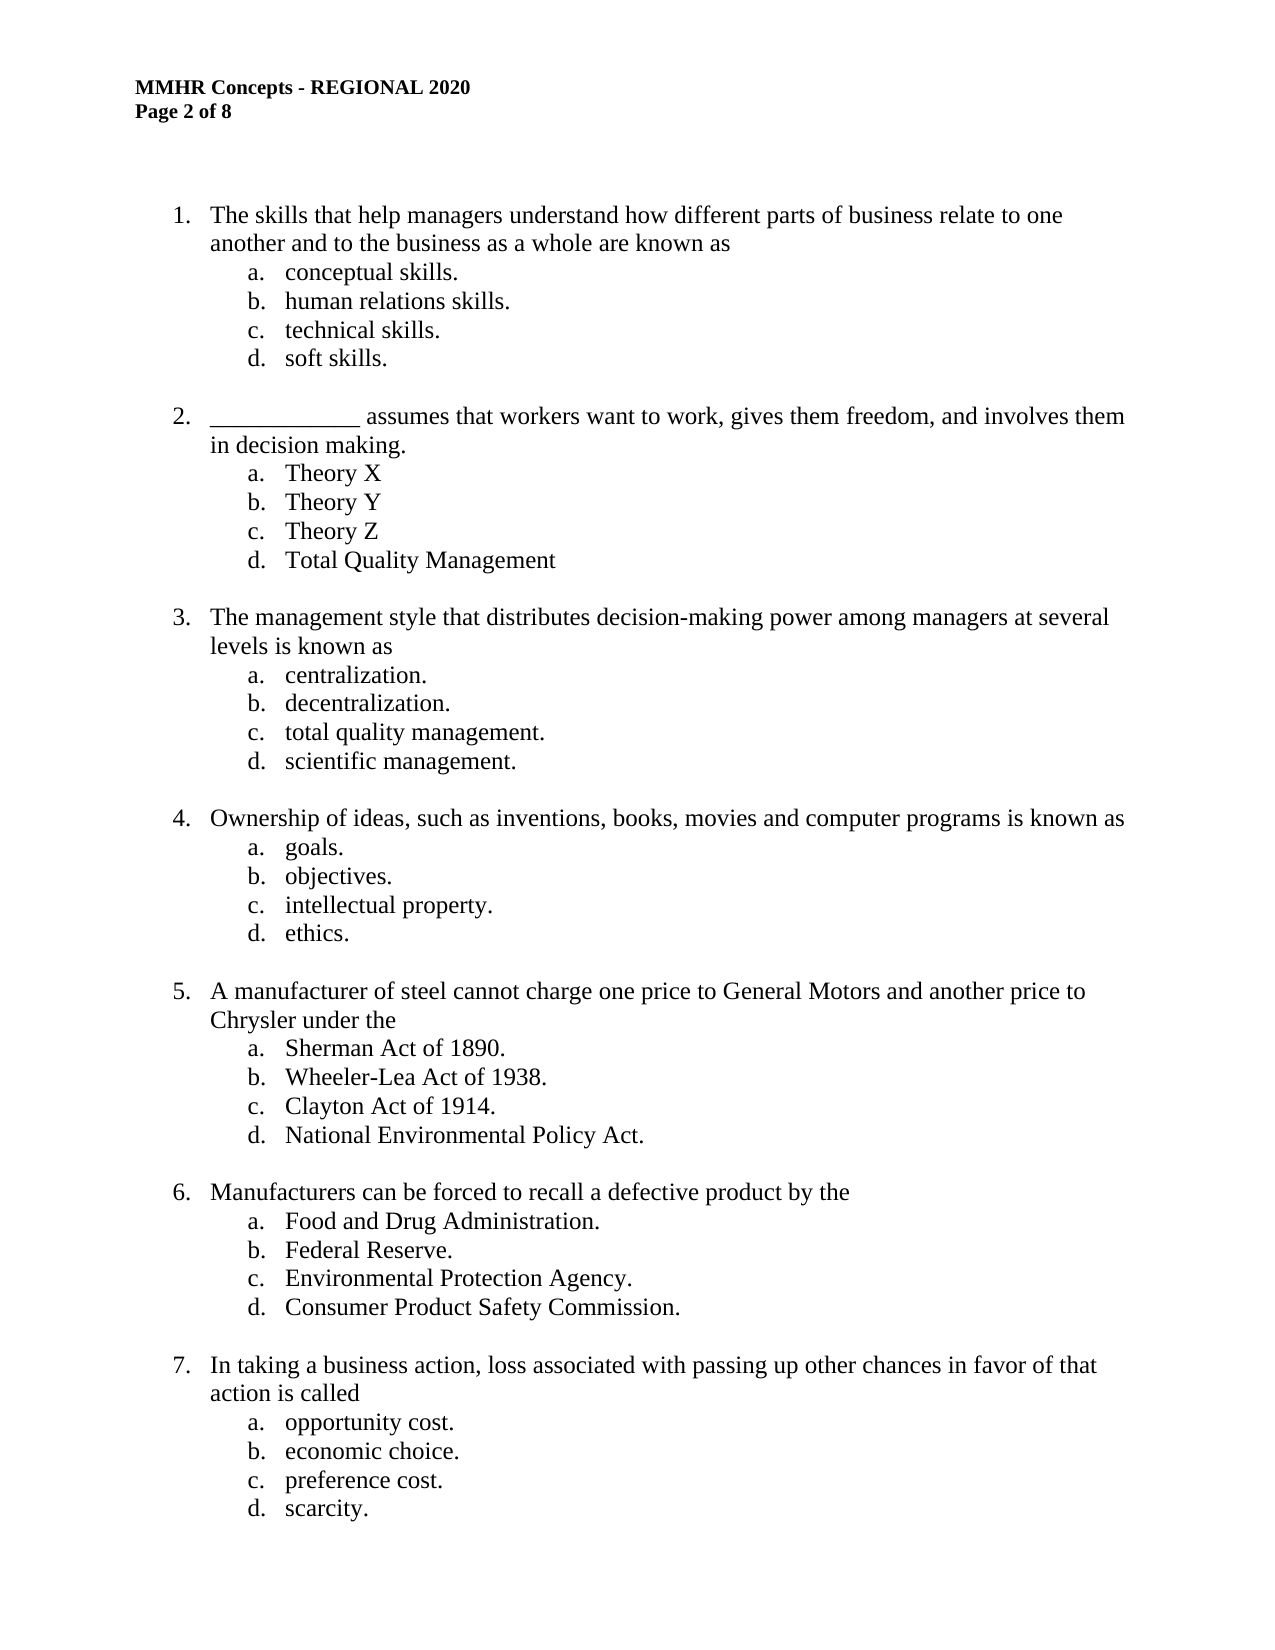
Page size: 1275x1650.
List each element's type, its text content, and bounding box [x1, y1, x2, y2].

list human relations skills. [247, 286, 1140, 315]
list conceptual skills. [247, 257, 1140, 286]
list A manufacturer of steel cannot charge one price to General Motors and another price to Chrysler under the [172, 976, 1140, 1033]
list Federal Reserve. [247, 1235, 1140, 1263]
list Manufacturers can be forced to recall a defective product by the [172, 1177, 1140, 1206]
list technical skills. [247, 315, 1140, 343]
list Theory X [247, 458, 1140, 487]
list ____________ assumes that workers want to work, gives them freedom, and involves them in decision making. [172, 401, 1140, 458]
list Environmental Protection Agency. [247, 1263, 1140, 1292]
list decentralization. [247, 688, 1140, 717]
list Consumer Product Safety Commission. [247, 1292, 1140, 1321]
list total quality management. [247, 717, 1140, 746]
list centralization. [247, 660, 1140, 688]
list objectives. [247, 861, 1140, 890]
list intellectual property. [247, 890, 1140, 918]
list Theory Y [247, 487, 1140, 516]
list Wheeler-Lea Act of 1938. [247, 1062, 1140, 1091]
list preference cost. [247, 1465, 1140, 1493]
list Sherman Act of 1890. [247, 1033, 1140, 1062]
list National Environmental Policy Act. [247, 1120, 1140, 1148]
list opportunity cost. [247, 1407, 1140, 1436]
list Food and Drug Administration. [247, 1206, 1140, 1235]
list Total Quality Management [247, 545, 1140, 573]
list ethics. [247, 918, 1140, 947]
list economic choice. [247, 1436, 1140, 1465]
list The management style that distributes decision-making power among managers at several levels is known as [172, 602, 1140, 660]
list scientific management. [247, 746, 1140, 775]
list goals. [247, 832, 1140, 861]
list soft skills. [247, 343, 1140, 372]
list Clayton Act of 1914. [247, 1091, 1140, 1120]
list scarcity. [247, 1493, 1140, 1522]
list In taking a business action, loss associated with passing up other chances in favor of that action is called [172, 1350, 1140, 1407]
list Ownership of ideas, such as inventions, books, movies and computer programs is known as [172, 803, 1140, 832]
list The skills that help managers understand how different parts of business relate to one another and to the business as a whole are known as [172, 200, 1140, 257]
list Theory Z [247, 516, 1140, 545]
